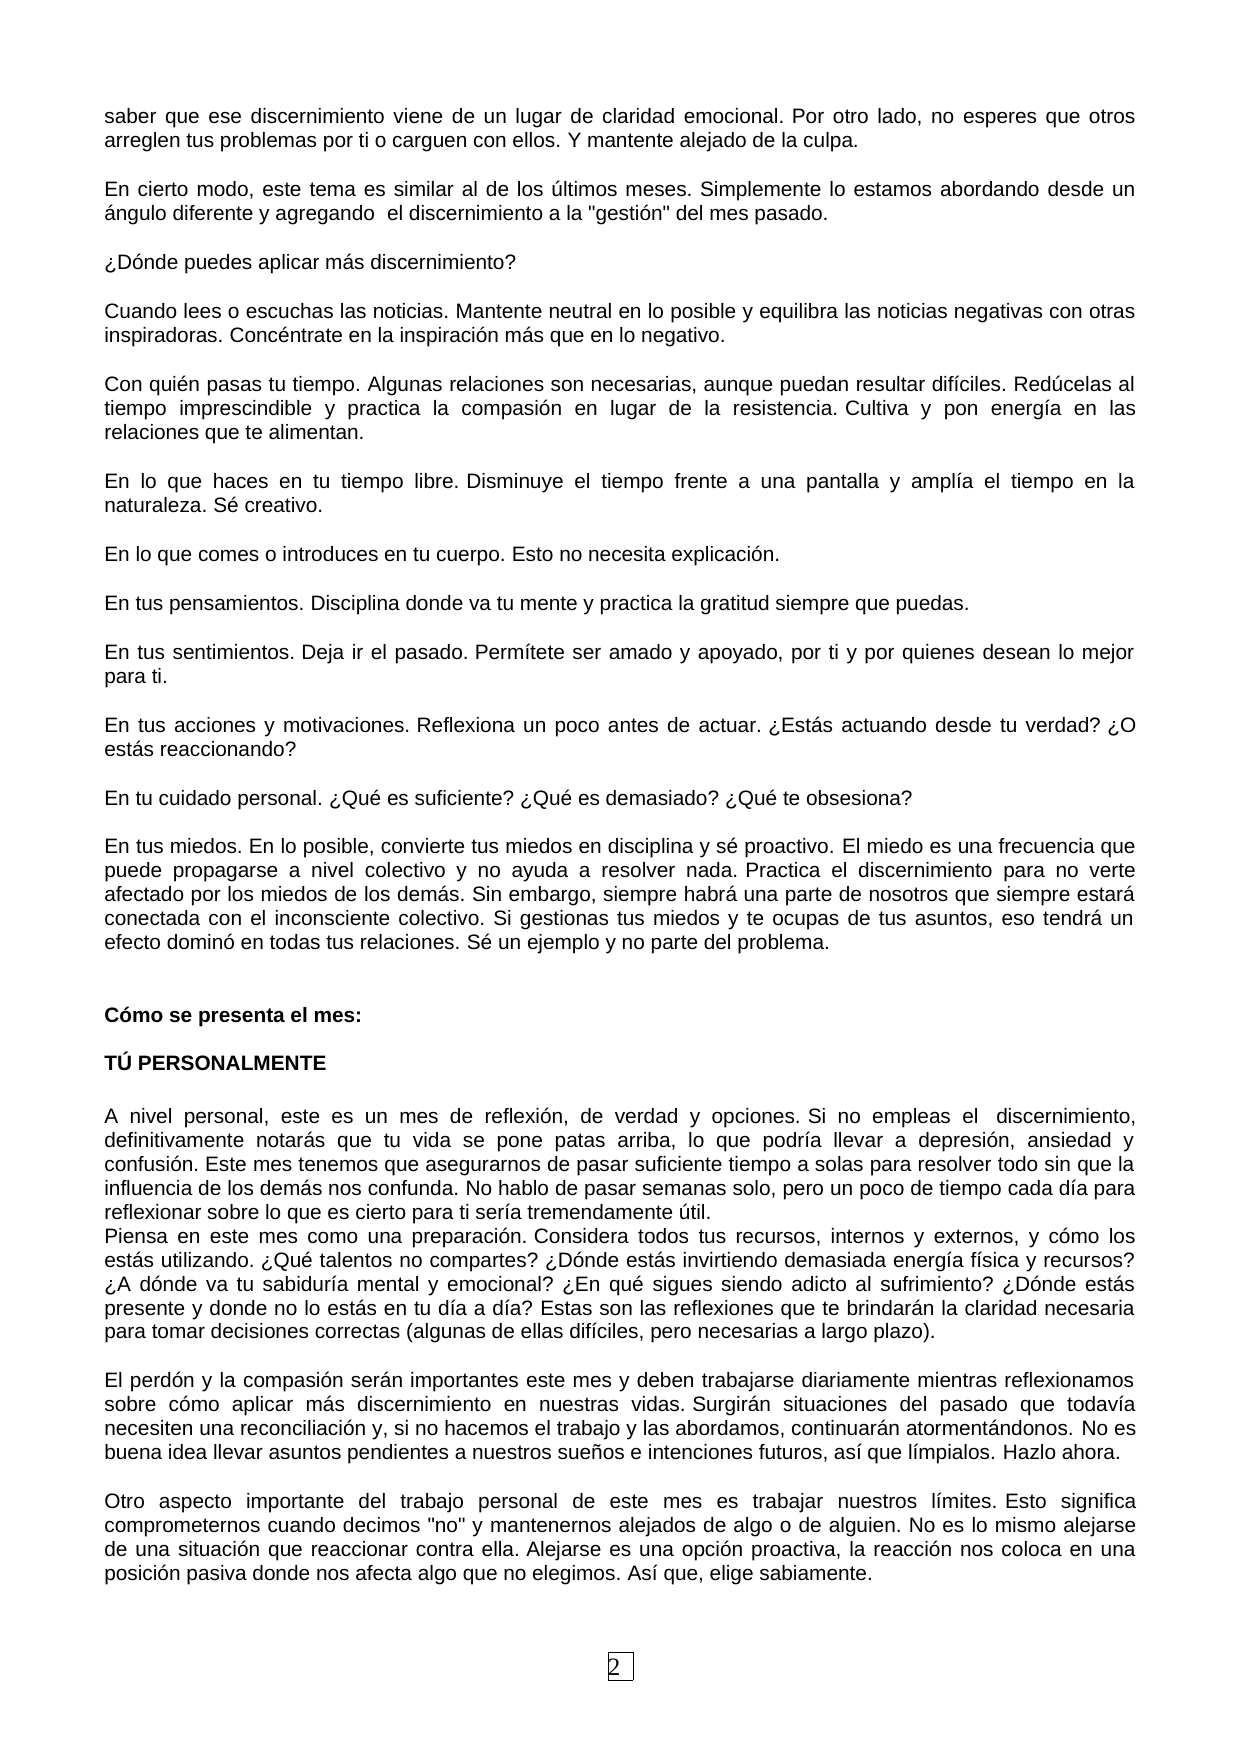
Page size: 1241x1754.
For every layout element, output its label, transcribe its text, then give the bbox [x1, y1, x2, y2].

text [104, 104, 1136, 152]
text ¿Dónde puedes aplicar más discernimiento? [104, 250, 1136, 274]
text En cierto modo, este tema es similar al de los últimos meses. Simplemente lo estamos abordando desde un ángulo diferente y agregando el discernimiento a la "gestión" del mes pasado. [104, 177, 1136, 225]
text En tus miedos. En lo posible, convierte tus miedos en disciplina y sé proactivo. El miedo es una frecuencia que puede propagarse a nivel colectivo y no ayuda a resolver nada. Practica el discernimiento para no verte afectado por los miedos de los demás. Sin embargo, siempre habrá una parte de nosotros que siempre estará conectada con el inconsciente colectivo. Si gestionas tus miedos y te ocupas de tus asuntos, eso tendrá un efecto dominó en todas tus relaciones. Sé un ejemplo y no parte del problema. [104, 834, 1136, 954]
text Cuando lees o escuchas las noticias. Mantente neutral en lo posible y equilibra las noticias negativas con otras inspiradoras. Concéntrate en la inspiración más que en lo negativo. [104, 299, 1136, 347]
text En tus pensamientos. Disciplina donde va tu mente y practica la gratitud siempre que puedas. [104, 591, 1136, 614]
text Cómo se presenta el mes: [104, 1003, 1136, 1027]
text En lo que haces en tu tiempo libre. Disminuye el tiempo frente a una pantalla y amplía el tiempo en la naturaleza. Sé creativo. [104, 469, 1136, 517]
text El perdón y la compasión serán importantes este mes y deben trabajarse diariamente mientras reflexionamos sobre cómo aplicar más discernimiento en nuestras vidas. Surgirán situaciones del pasado que todavía necesiten una reconciliación y, si no hacemos el trabajo y las abordamos, continuarán atormentándonos. No es buena idea llevar asuntos pendientes a nuestros sueños e intenciones futuros, así que límpialos. Hazlo ahora. [104, 1368, 1136, 1464]
text En tus sentimientos. Deja ir el pasado. Permítete ser amado y apoyado, por ti y por quienes desean lo mejor para ti. [104, 639, 1136, 687]
text En tu cuidado personal. ¿Qué es suficiente? ¿Qué es demasiado? ¿Qué te obsesiona? [104, 785, 1136, 809]
text TÚ PERSONALMENTE [104, 1051, 1136, 1104]
text Piensa en este mes como una preparación. Considera todos tus recursos, internos y externos, y cómo los estás utilizando. ¿Qué talentos no compartes? ¿Dónde estás invirtiendo demasiada energía física y recursos? ¿A dónde va tu sabiduría mental y emocional? ¿En qué sigues siendo adicto al sufrimiento? ¿Dónde estás presente y donde no lo estás en tu día a día? Estas son las reflexiones que te brindarán la claridad necesaria para tomar decisiones correctas (algunas de ellas difíciles, pero necesarias a largo plazo). [104, 1223, 1136, 1343]
text En tus acciones y motivaciones. Reflexiona un poco antes de actuar. ¿Estás actuando desde tu verdad? ¿O estás reaccionando? [104, 712, 1136, 760]
text A nivel personal, este es un mes de reflexión, de verdad y opciones. Si no empleas el discernimiento, definitivamente notarás que tu vida se pone patas arriba, lo que podría llevar a depresión, ansiedad y confusión. Este mes tenemos que asegurarnos de pasar suficiente tiempo a solas para resolver todo sin que la influencia de los demás nos confunda. No hablo de pasar semanas solo, pero un poco de tiempo cada día para reflexionar sobre lo que es cierto para ti sería tremendamente útil. [104, 1104, 1136, 1223]
text Otro aspecto importante del trabajo personal de este mes es trabajar nuestros límites. Esto significa comprometernos cuando decimos "no" y mantenernos alejados de algo o de alguien. No es lo mismo alejarse de una situación que reaccionar contra ella. Alejarse es una opción proactiva, la reacción nos coloca en una posición pasiva donde nos afecta algo que no elegimos. Así que, elige sabiamente. [104, 1489, 1136, 1585]
text Con quién pasas tu tiempo. Algunas relaciones son necesarias, aunque puedan resultar difíciles. Redúcelas al tiempo imprescindible y practica la compasión en lugar de la resistencia. Cultiva y pon energía en las relaciones que te alimentan. [104, 372, 1136, 444]
text En lo que comes o introduces en tu cuerpo. Esto no necesita explicación. [104, 542, 1136, 566]
